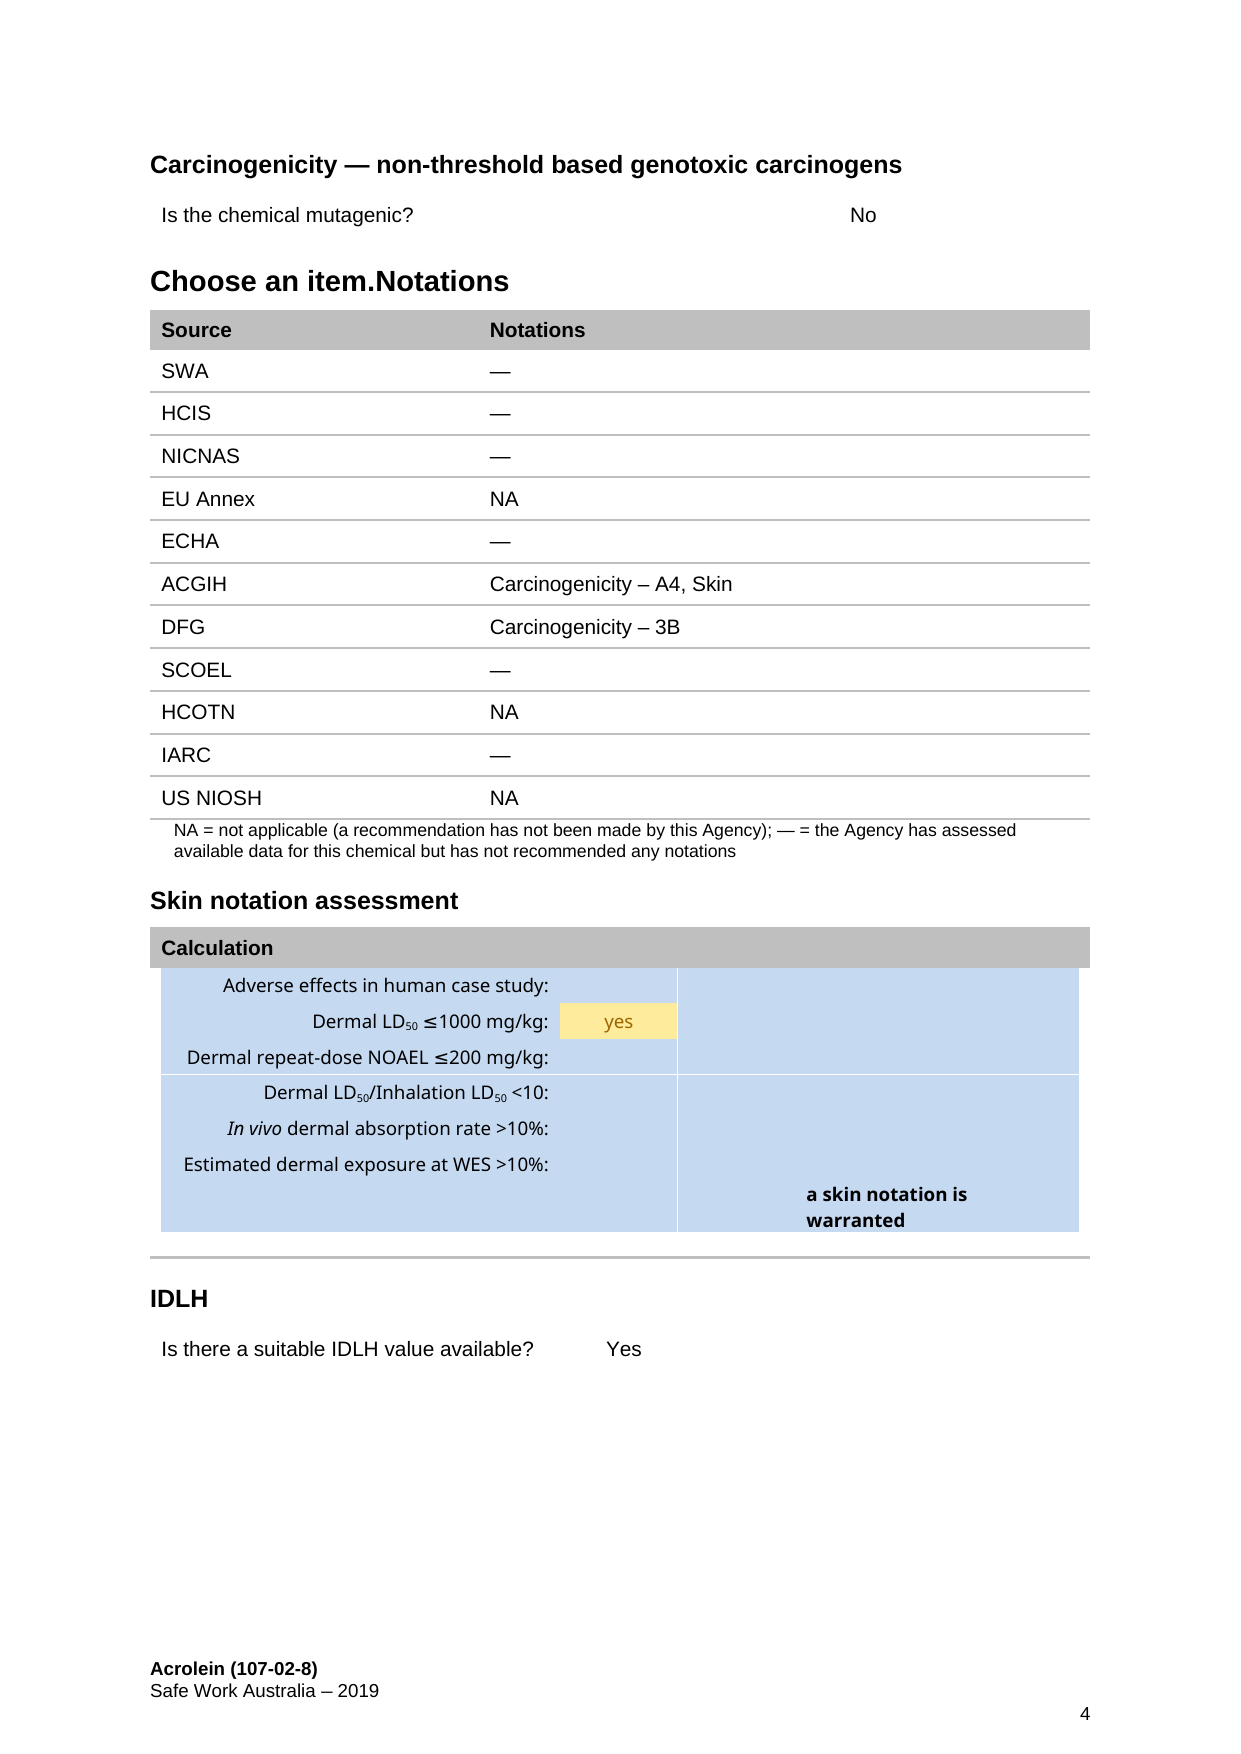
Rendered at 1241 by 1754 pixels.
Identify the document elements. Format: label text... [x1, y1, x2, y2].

subtitle Carcinogenicity — non-threshold based genotoxic carcinogens [150, 150, 1090, 179]
table_cell DFG [150, 606, 478, 647]
table_cell IARC [150, 735, 478, 775]
table_cell — [478, 521, 1090, 562]
table_cell EU Annex [150, 478, 478, 519]
table_cell Carcinogenicity – A4, Skin [478, 564, 1090, 604]
table_cell ACGIH [150, 564, 478, 604]
table_cell HCOTN [150, 692, 478, 732]
table_cell NA [478, 478, 1090, 519]
table_cell [150, 968, 1090, 1256]
subtitle Skin notation assessment [150, 886, 1090, 914]
table_header Is there a suitable IDLH value available? [150, 1325, 594, 1372]
table_cell — [478, 649, 1090, 690]
table_cell US NIOSH [150, 777, 478, 818]
subtitle IDLH [150, 1283, 1090, 1312]
table_cell Carcinogenicity – 3B [478, 606, 1090, 647]
table_header Notations [478, 312, 1090, 348]
table_cell NA [478, 692, 1090, 732]
table_cell SWA [150, 350, 478, 391]
table_cell — [478, 393, 1090, 433]
table_cell ECHA [150, 521, 478, 562]
table_header Source [150, 312, 478, 348]
text NA = not applicable (a recommendation has not been made by this Agency); — = the Agency has assessed available data for this chemical but has not recommended any notations [174, 820, 1090, 861]
table_cell — [478, 735, 1090, 775]
table_cell HCIS [150, 393, 478, 433]
table_cell SCOEL [150, 649, 478, 690]
table_cell NICNAS [150, 436, 478, 476]
table_cell — [478, 350, 1090, 391]
table_header Is the chemical mutagenic? [150, 191, 839, 238]
table_cell — [478, 436, 1090, 476]
table_header Calculation [150, 929, 1090, 966]
table_cell NA [478, 777, 1090, 818]
subtitle Notations [150, 263, 1090, 297]
